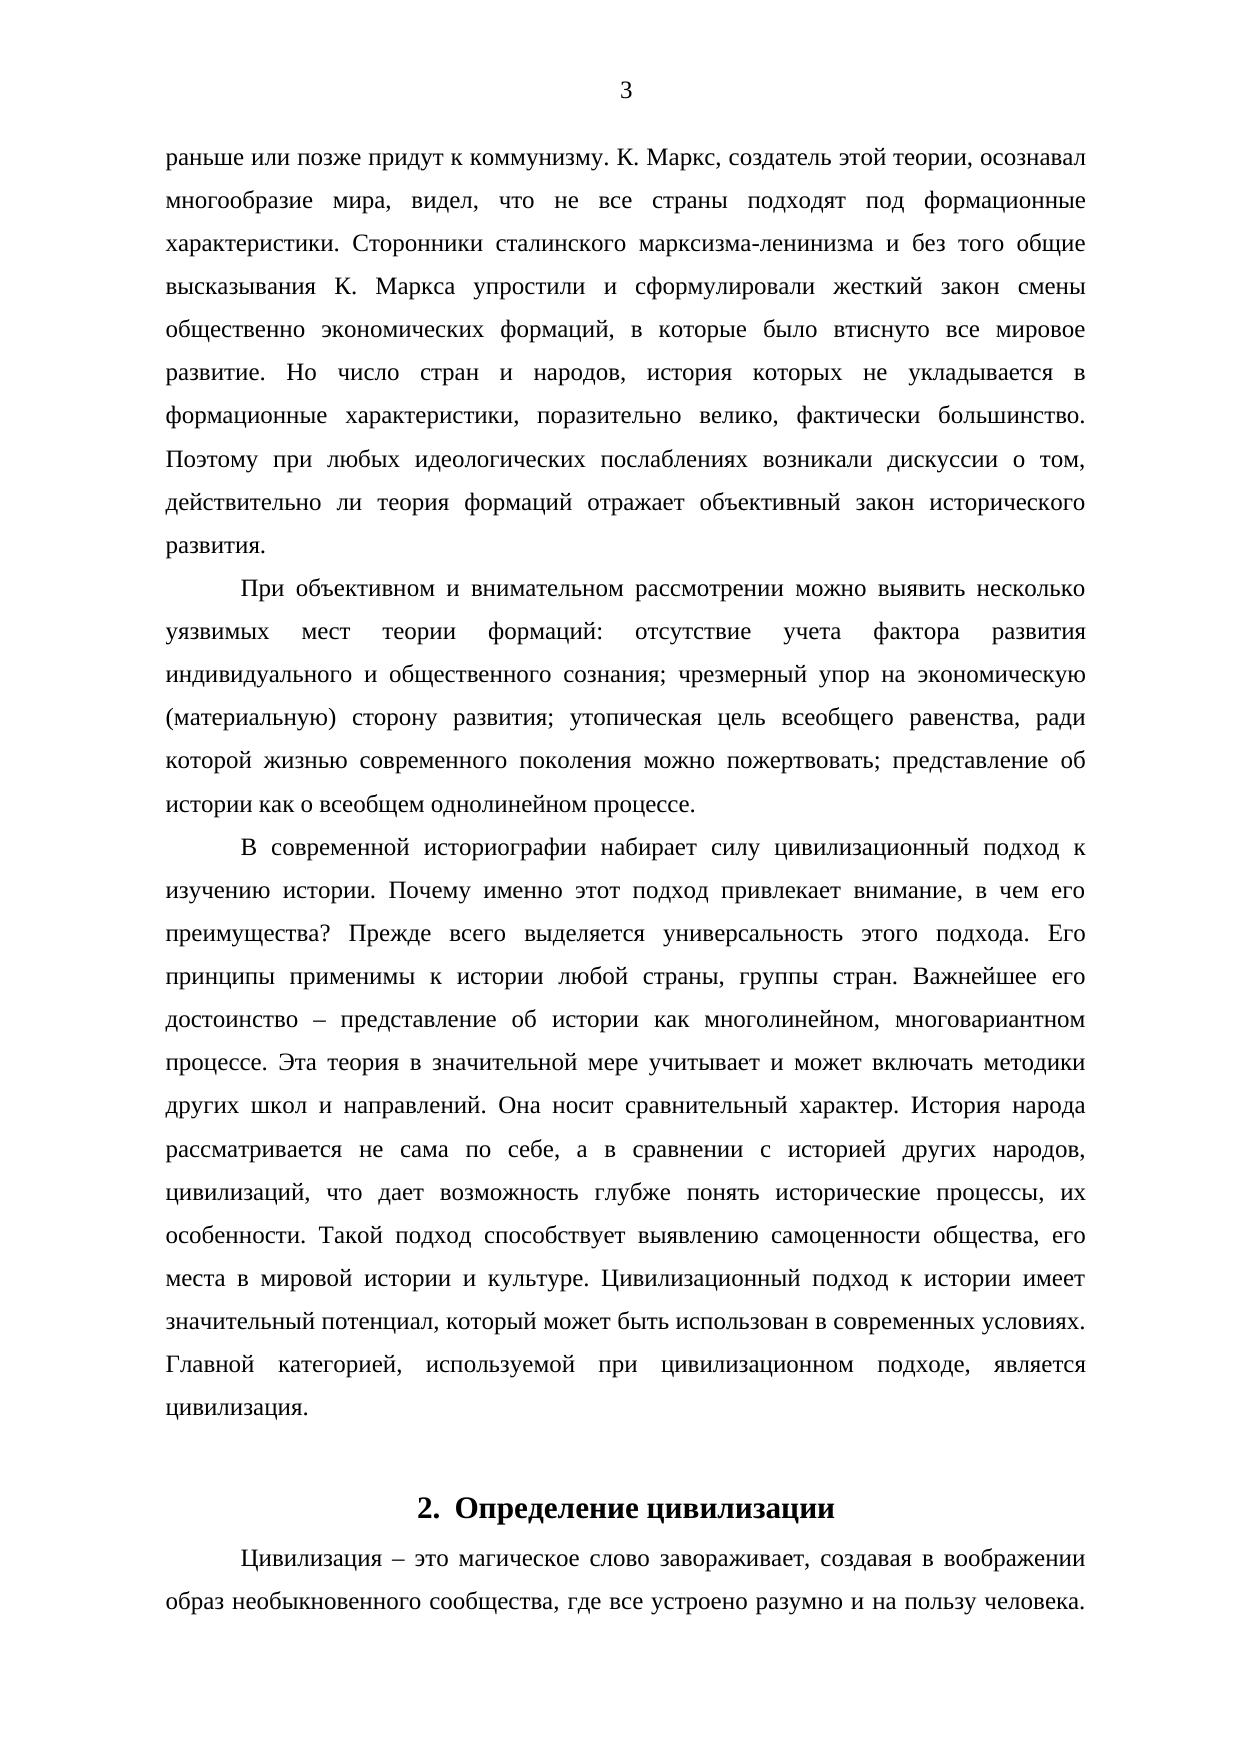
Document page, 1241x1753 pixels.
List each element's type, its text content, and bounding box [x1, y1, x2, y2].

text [165, 142, 1087, 559]
text При объективном и внимательном рассмотрении можно выявить несколько уязвимых мест теории формаций: отсутствие учета фактора развития индивидуального и общественного сознания; чрезмерный упор на экономическую (материальную) сторону развития; утопическая цель всеобщего равенства, ради которой жизнью современного поколения можно пожертвовать; представление об истории как о всеобщем однолинейном процессе. [165, 573, 1087, 817]
list Определение цивилизации [165, 1489, 1087, 1525]
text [165, 1543, 1087, 1615]
text В современной историографии набирает силу цивилизационный подход к изучению истории. Почему именно этот подход привлекает внимание, в чем его преимущества? Прежде всего выделяется универсальность этого подхода. Его принципы применимы к истории любой страны, группы стран. Важнейшее его достоинство – представление об истории как многолинейном, многовариантном процессе. Эта теория в значительной мере учитывает и может включать методики других школ и направлений. Она носит сравнительный характер. История народа рассматривается не сама по себе, а в сравнении с историей других народов, цивилизаций, что дает возможность глубже понять исторические процессы, их особенности. Такой подход способствует выявлению самоценности общества, его места в мировой истории и культуре. Цивилизационный подход к истории имеет значительный потенциал, который может быть использован в современных условиях. Главной категорией, используемой при цивилизационном подходе, является цивилизация. [165, 832, 1087, 1421]
